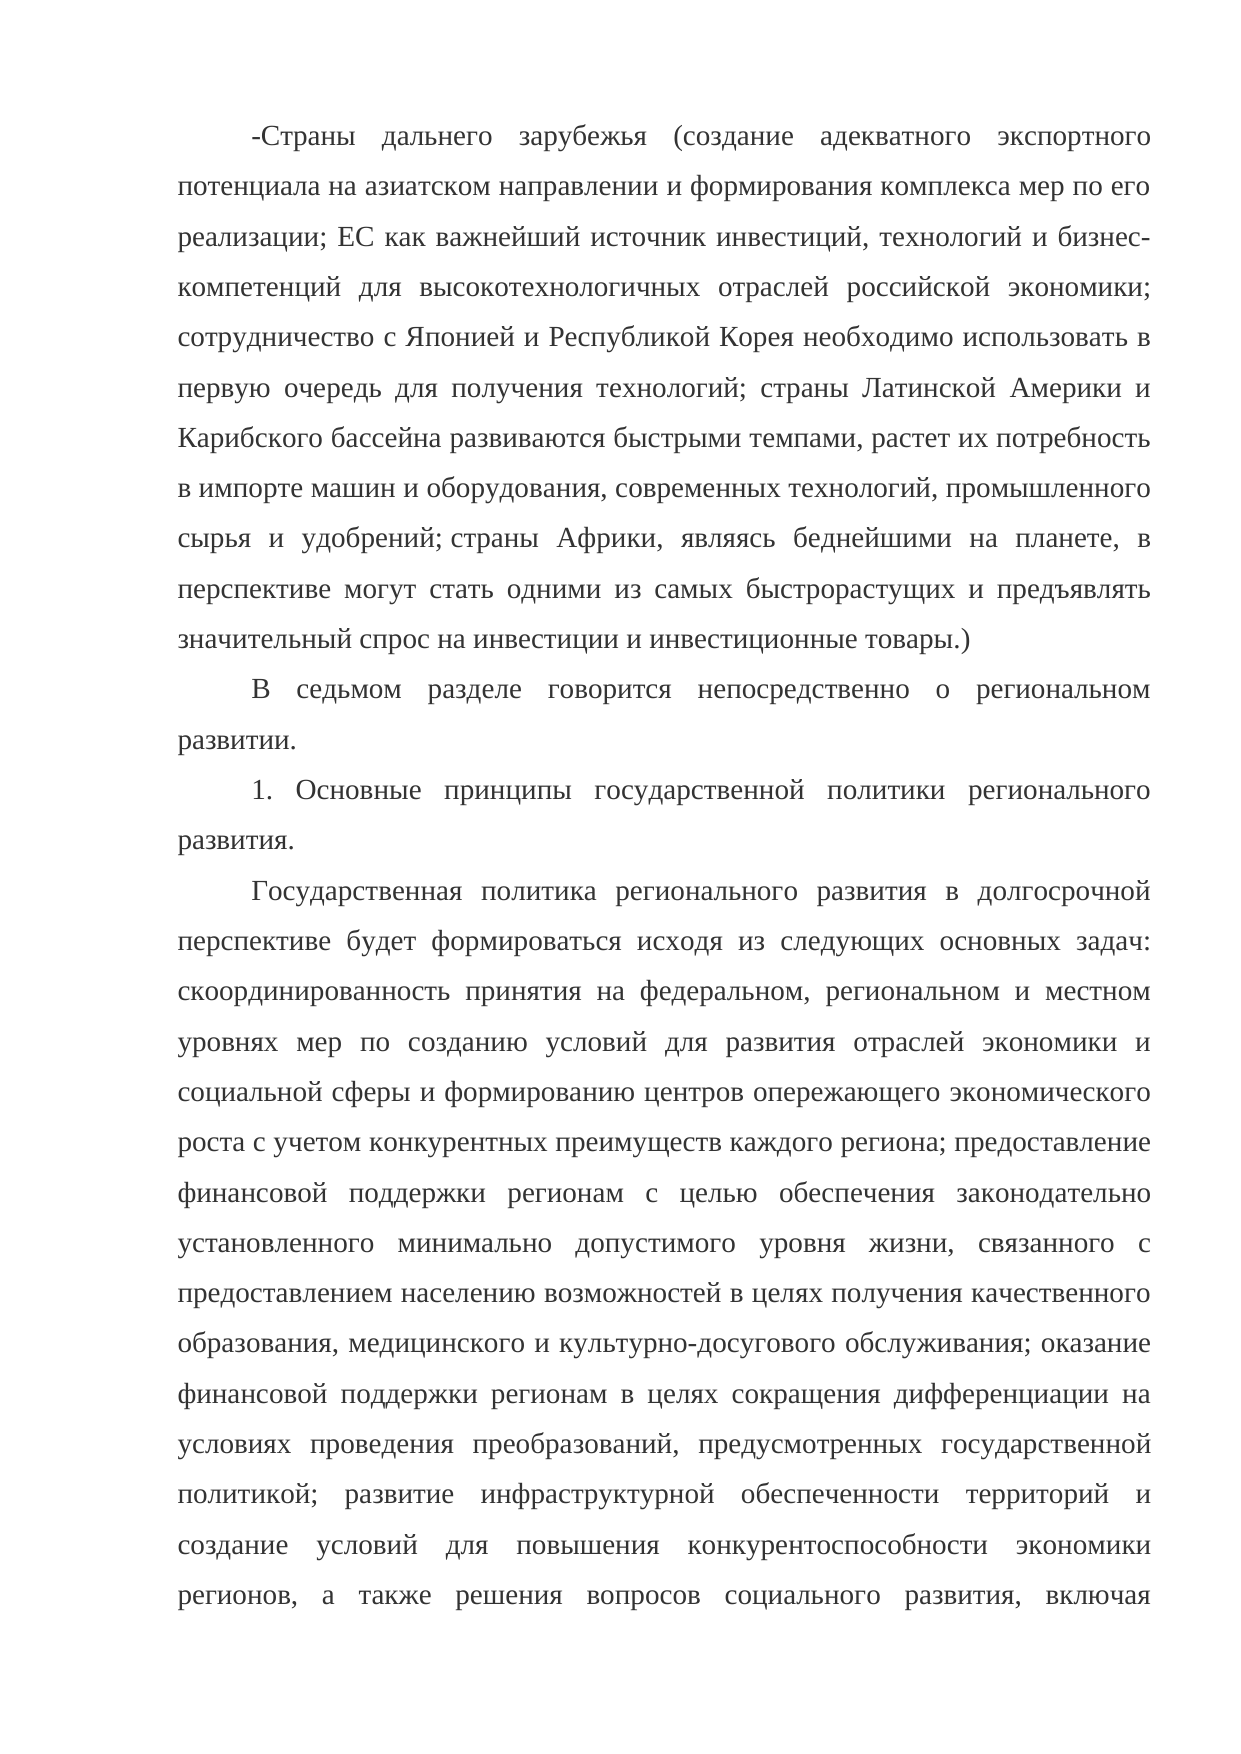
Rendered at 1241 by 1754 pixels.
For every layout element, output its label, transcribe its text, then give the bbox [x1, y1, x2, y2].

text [177, 873, 1152, 1611]
text В седьмом разделе говорится непосредственно о региональном развитии. [177, 672, 1152, 755]
text 1. Основные принципы государственной политики регионального развития. [177, 772, 1152, 856]
text -Страны дальнего зарубежья (создание адекватного экспортного потенциала на азиатском направлении и формирования комплекса мер по его реализации; ЕС как важнейший источник инвестиций, технологий и бизнес-компетенций для высокотехнологичных отраслей российской экономики; сотрудничество с Японией и Республикой Корея необходимо использовать в первую очередь для получения технологий; страны Латинской Америки и Карибского бассейна развиваются быстрыми темпами, растет их потребность в импорте машин и оборудования, современных технологий, промышленного сырья и удобрений; страны Африки, являясь беднейшими на планете, в перспективе могут стать одними из самых быстрорастущих и предъявлять значительный спрос на инвестиции и инвестиционные товары.) [177, 118, 1152, 655]
